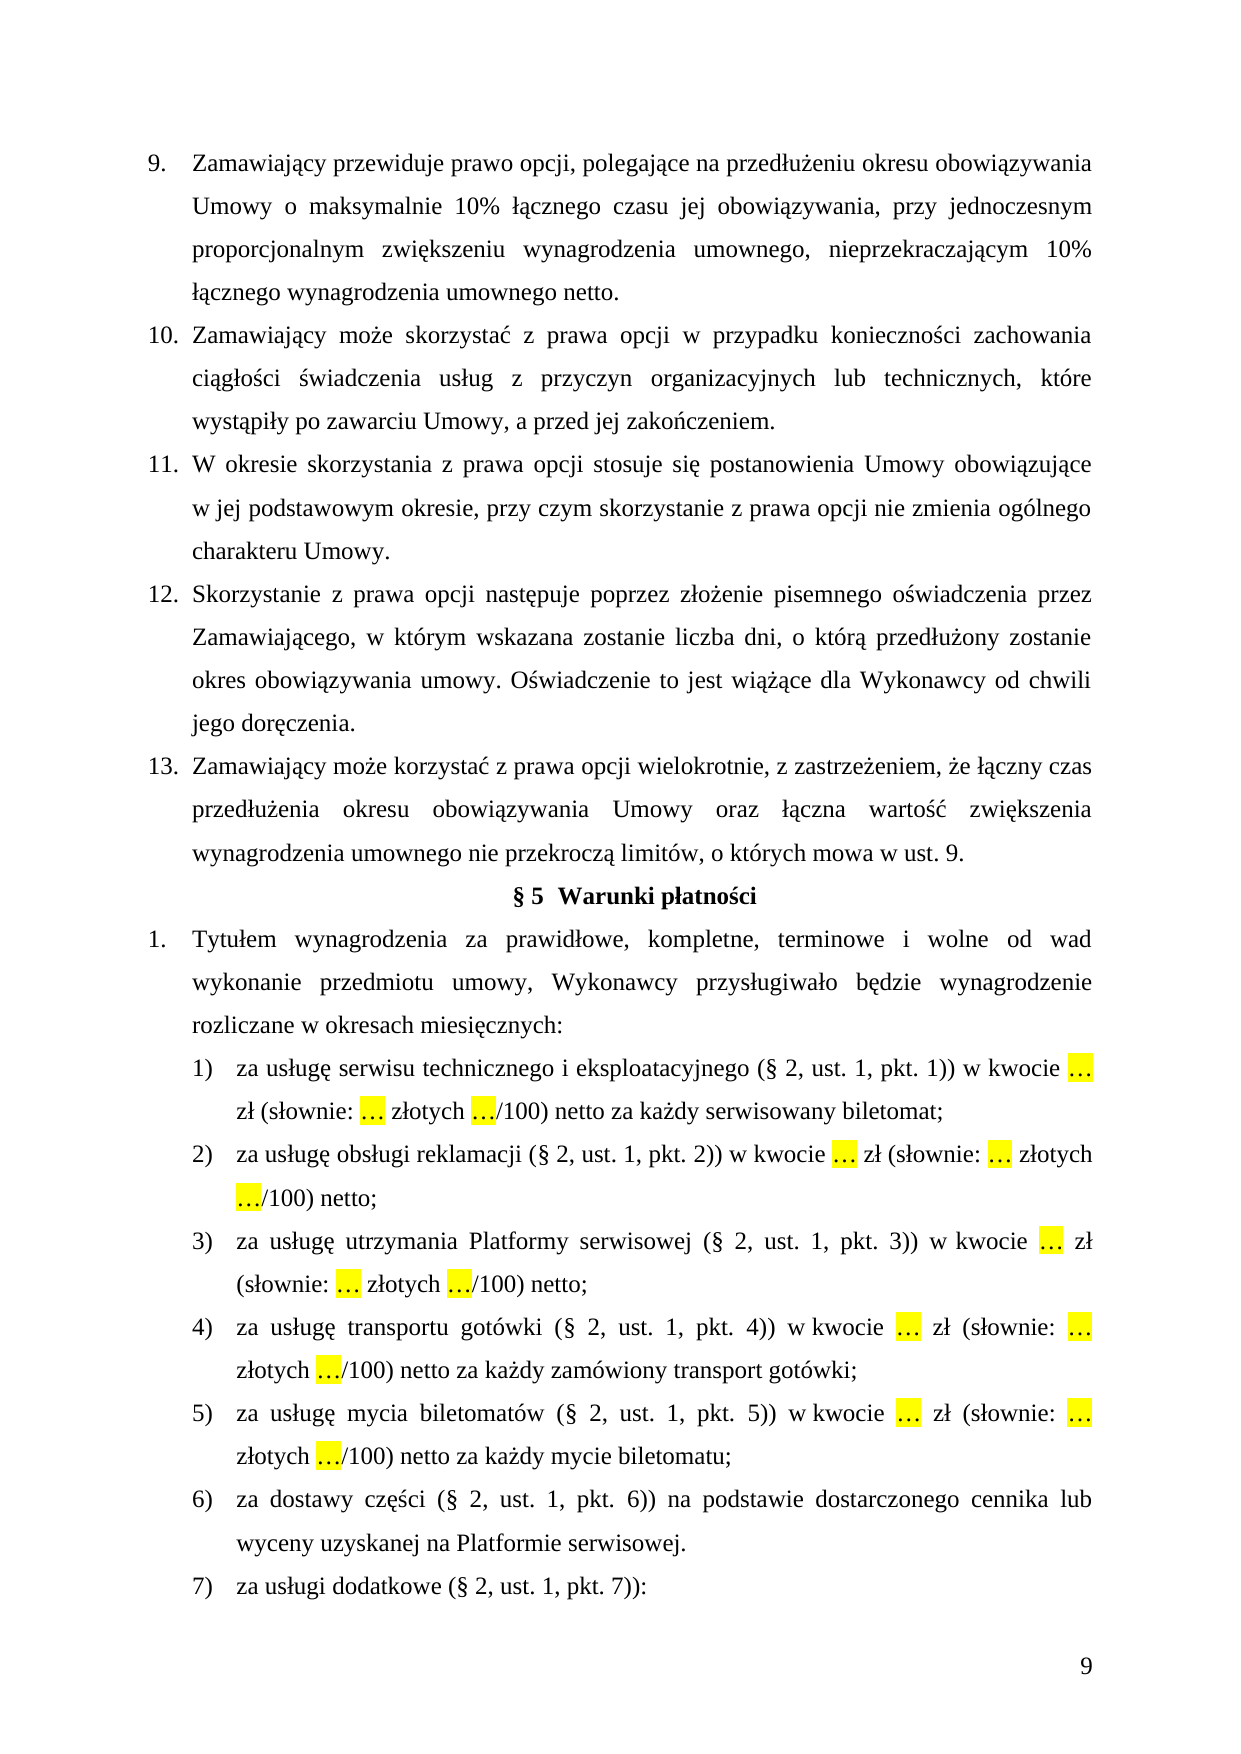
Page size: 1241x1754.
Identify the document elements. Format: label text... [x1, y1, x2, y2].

list W okresie skorzystania z prawa opcji stosuje się postanowienia Umowy obowiązujące w jej podstawowym okresie, przy czym skorzystanie z prawa opcji nie zmienia ogólnego charakteru Umowy. [148, 449, 1093, 564]
subtitle Warunki płatności [148, 881, 1093, 909]
list za usługę obsługi reklamacji (§ 2, ust. 1, pkt. 2)) w kwocie … zł (słownie: … złotych …/100) netto; [192, 1139, 1093, 1211]
list Skorzystanie z prawa opcji następuje poprzez złożenie pisemnego oświadczenia przez Zamawiającego, w którym wskazana zostanie liczba dni, o którą przedłużony zostanie okres obowiązywania umowy. Oświadczenie to jest wiążące dla Wykonawcy od chwili jego doręczenia. [148, 579, 1093, 737]
list Zamawiający przewiduje prawo opcji, polegające na przedłużeniu okresu obowiązywania Umowy o maksymalnie 10% łącznego czasu jej obowiązywania, przy jednoczesnym proporcjonalnym zwiększeniu wynagrodzenia umownego, nieprzekraczającym 10% łącznego wynagrodzenia umownego netto. [148, 148, 1093, 306]
list za usługę mycia biletomatów (§ 2, ust. 1, pkt. 5)) w kwocie … zł (słownie: … złotych …/100) netto za każdy mycie biletomatu; [192, 1398, 1093, 1470]
list Tytułem wynagrodzenia za prawidłowe, kompletne, terminowe i wolne od wad wykonanie przedmiotu umowy, Wykonawcy przysługiwało będzie wynagrodzenie rozliczane w okresach miesięcznych: [148, 924, 1093, 1039]
list za usługę utrzymania Platformy serwisowej (§ 2, ust. 1, pkt. 3)) w kwocie … zł (słownie: … złotych …/100) netto; [192, 1226, 1093, 1298]
list za dostawy części (§ 2, ust. 1, pkt. 6)) na podstawie dostarczonego cennika lub wyceny uzyskanej na Platformie serwisowej. [192, 1484, 1093, 1556]
list Zamawiający może skorzystać z prawa opcji w przypadku konieczności zachowania ciągłości świadczenia usług z przyczyn organizacyjnych lub technicznych, które wystąpiły po zawarciu Umowy, a przed jej zakończeniem. [148, 320, 1093, 435]
list za usługę serwisu technicznego i eksploatacyjnego (§ 2, ust. 1, pkt. 1)) w kwocie … zł (słownie: … złotych …/100) netto za każdy serwisowany biletomat; [192, 1053, 1093, 1125]
list Zamawiający może korzystać z prawa opcji wielokrotnie, z zastrzeżeniem, że łączny czas przedłużenia okresu obowiązywania Umowy oraz łączna wartość zwiększenia wynagrodzenia umownego nie przekroczą limitów, o których mowa w ust. 9. [148, 751, 1093, 866]
list za usługi dodatkowe (§ 2, ust. 1, pkt. 7)): [192, 1571, 1093, 1599]
list za usługę transportu gotówki (§ 2, ust. 1, pkt. 4)) w kwocie … zł (słownie: … złotych …/100) netto za każdy zamówiony transport gotówki; [192, 1312, 1093, 1384]
